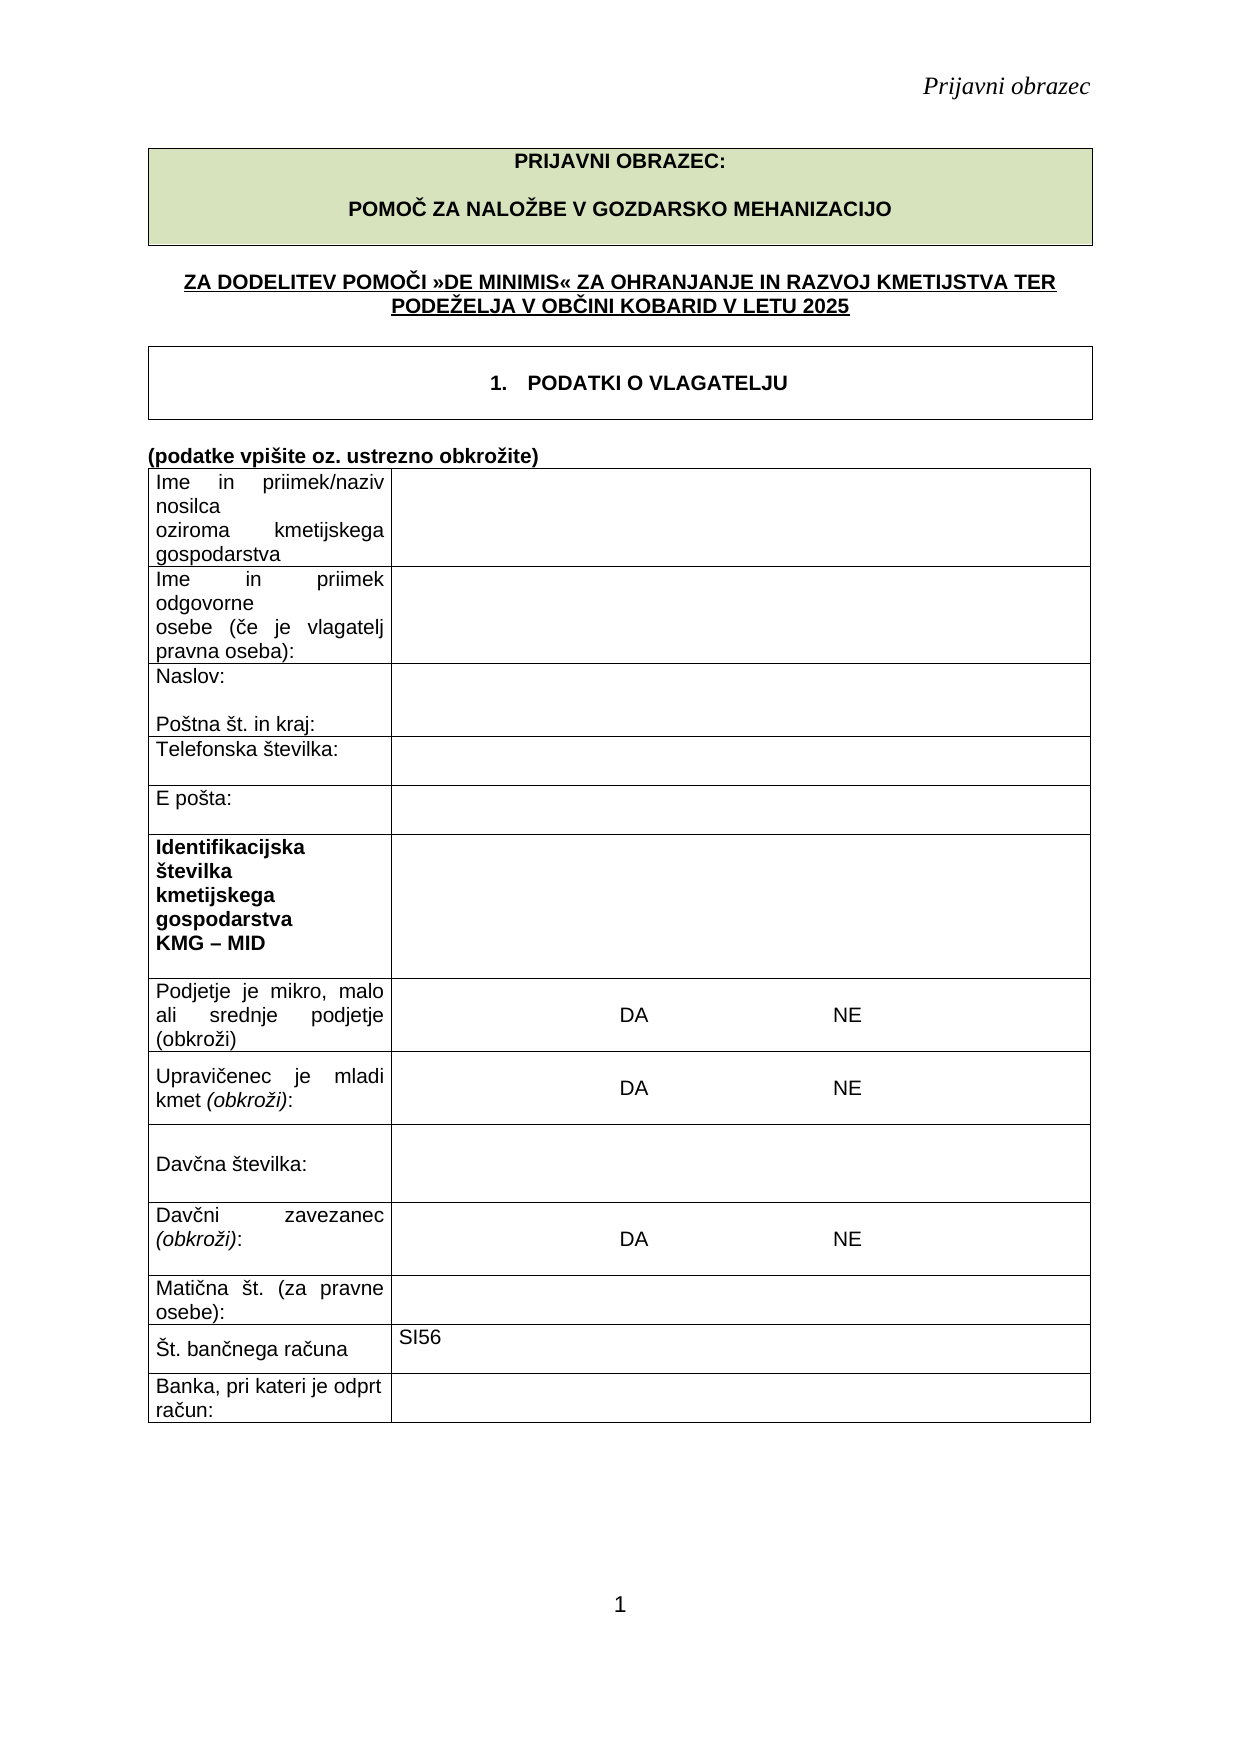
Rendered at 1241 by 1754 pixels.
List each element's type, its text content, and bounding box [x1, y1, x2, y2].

table_cell Identifikacijska številka kmetijskega gospodarstva KMG – MID [149, 835, 391, 978]
table_cell Št. bančnega računa [149, 1325, 391, 1373]
table_cell DA NE [392, 1203, 1090, 1275]
table_cell Davčna številka: [149, 1125, 391, 1202]
table_cell Davčni zavezanec (obkroži): [149, 1203, 391, 1275]
table_cell Banka, pri kateri je odprt račun: [149, 1374, 391, 1422]
table_header PRIJAVNI OBRAZEC: POMOČ ZA NALOŽBE V GOZDARSKO MEHANIZACIJO [149, 149, 1092, 244]
table_cell [392, 567, 1090, 663]
table_cell [392, 835, 1090, 978]
table_cell SI56 [392, 1325, 1090, 1373]
table_cell Ime in priimek odgovorne osebe (če je vlagatelj pravna oseba): [149, 567, 391, 663]
subtitle (podatke vpišite oz. ustrezno obkrožite) [148, 444, 1092, 468]
table_cell [392, 1125, 1090, 1202]
table_cell Telefonska številka: [149, 737, 391, 784]
table_cell [392, 737, 1090, 784]
table_cell Podjetje je mikro, malo ali srednje podjetje (obkroži) [149, 979, 391, 1051]
table_header PODATKI O VLAGATELJU [149, 347, 1092, 419]
table_cell Matična št. (za pravne osebe): [149, 1276, 391, 1324]
table_header Ime in priimek/naziv nosilca oziroma kmetijskega gospodarstva [149, 469, 391, 566]
table_cell DA NE [392, 979, 1090, 1051]
table_cell Naslov: Poštna št. in kraj: [149, 664, 391, 736]
table_cell DA NE [392, 1052, 1090, 1124]
text ZA DODELITEV POMOČI »DE MINIMIS« ZA OHRANJANJE IN RAZVOJ KMETIJSTVA TER PODEŽELJA V OBČINI KOBARID V LETU 2025 [148, 269, 1092, 346]
table_cell [392, 786, 1090, 833]
table_cell [392, 1276, 1090, 1324]
table_cell Upravičenec je mladi kmet (obkroži): [149, 1052, 391, 1124]
table_header [392, 469, 1090, 566]
table_cell [392, 1374, 1090, 1422]
table_cell E pošta: [149, 786, 391, 833]
table_cell [392, 664, 1090, 736]
